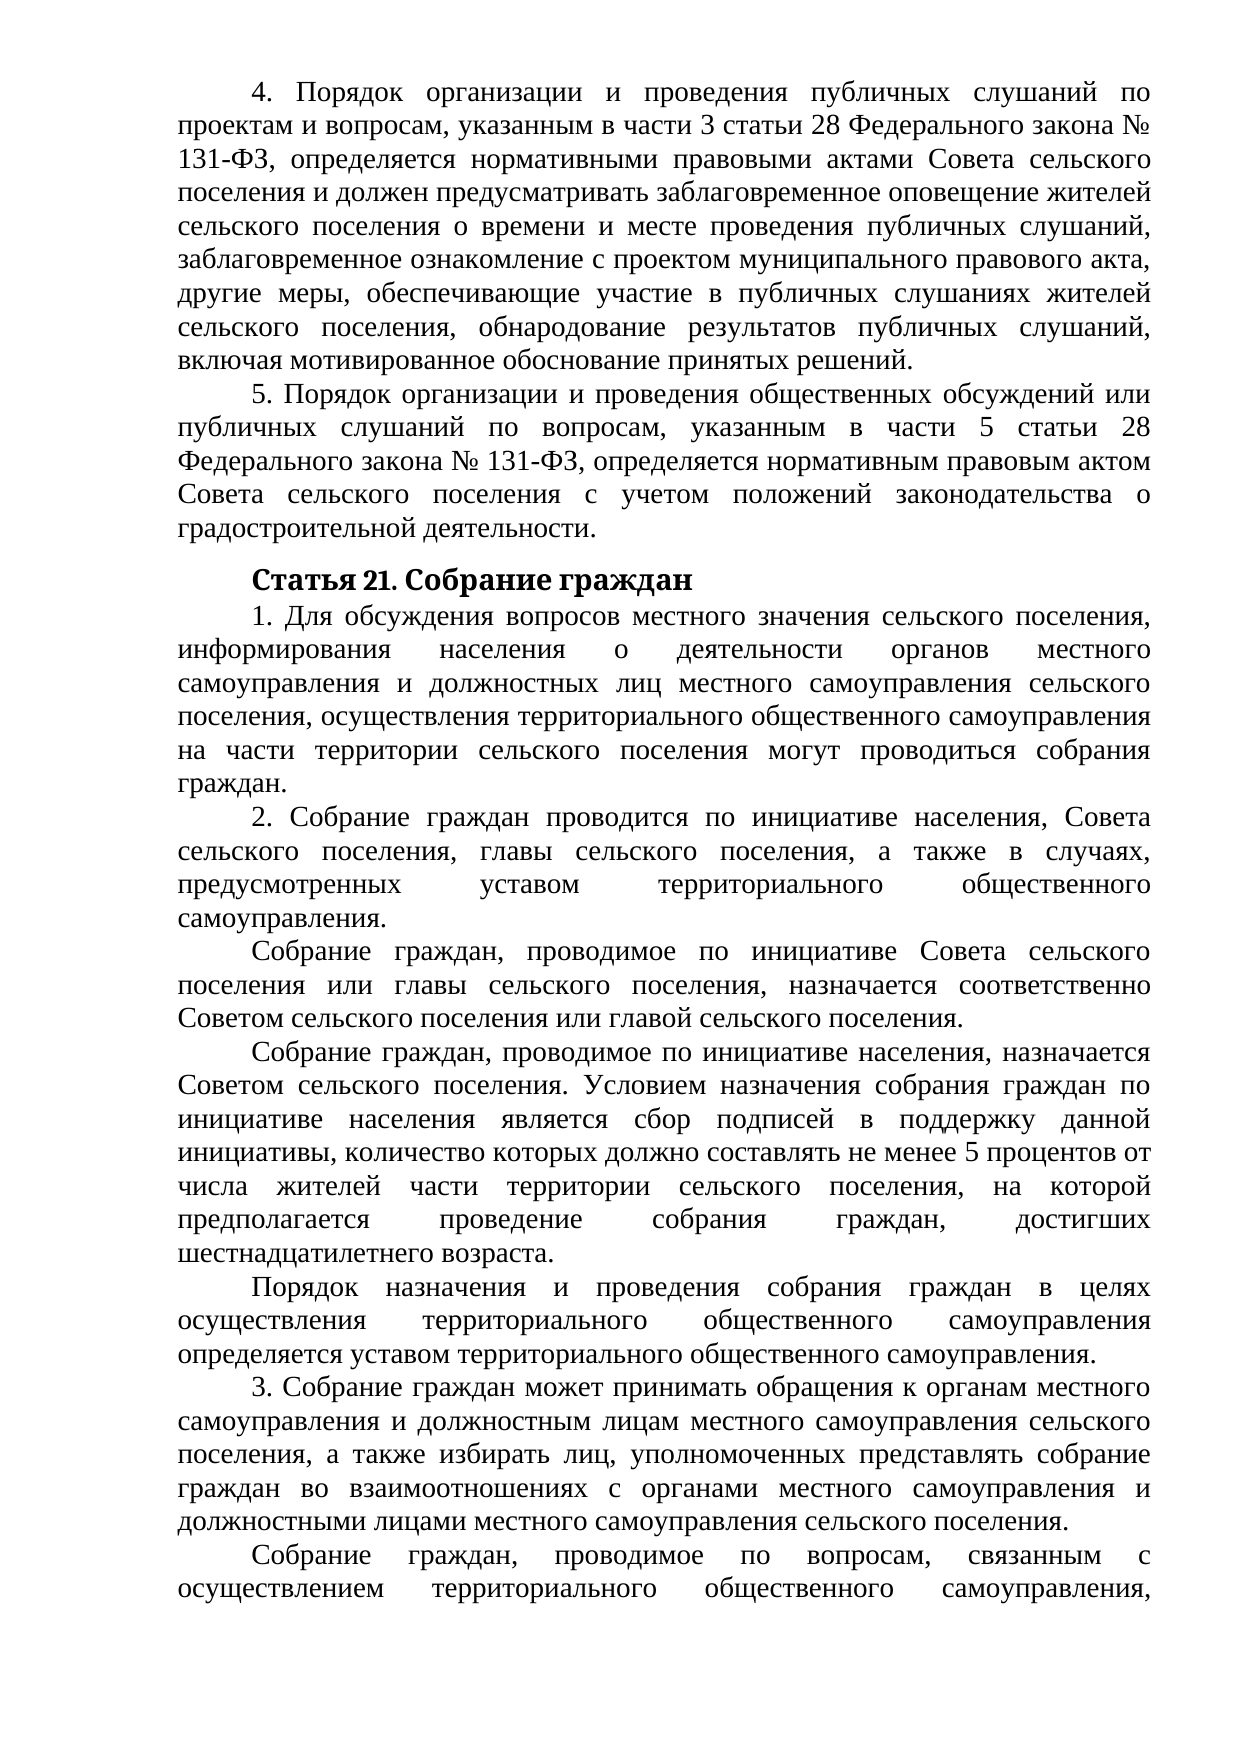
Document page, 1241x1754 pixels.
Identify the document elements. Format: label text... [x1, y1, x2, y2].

text Собрание граждан, проводимое по инициативе населения, назначается Советом сельского поселения. Условием назначения собрания граждан по инициативе населения является сбор подписей в поддержку данной инициативы, количество которых должно составлять не менее 5 процентов от числа жителей части территории сельского поселения, на которой предполагается проведение собрания граждан, достигших шестнадцатилетнего возраста. [177, 1034, 1152, 1269]
text 4. Порядок организации и проведения публичных слушаний по проектам и вопросам, указанным в части 3 статьи 28 Федерального закона № 131-ФЗ, определяется нормативными правовыми актами Совета сельского поселения и должен предусматривать заблаговременное оповещение жителей сельского поселения о времени и месте проведения публичных слушаний, заблаговременное ознакомление с проектом муниципального правового акта, другие меры, обеспечивающие участие в публичных слушаниях жителей сельского поселения, обнародование результатов публичных слушаний, включая мотивированное обоснование принятых решений. [177, 74, 1152, 376]
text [177, 1537, 1152, 1604]
text Порядок назначения и проведения собрания граждан в целях осуществления территориального общественного самоуправления определяется уставом территориального общественного самоуправления. [177, 1269, 1152, 1369]
text 5. Порядок организации и проведения общественных обсуждений или публичных слушаний по вопросам, указанным в части 5 статьи 28 Федерального закона № 131-ФЗ, определяется нормативным правовым актом Совета сельского поселения с учетом положений законодательства о градостроительной деятельности. [177, 376, 1152, 543]
text 3. Собрание граждан может принимать обращения к органам местного самоуправления и должностным лицам местного самоуправления сельского поселения, а также избирать лиц, уполномоченных представлять собрание граждан во взаимоотношениях с органами местного самоуправления и должностными лицами местного самоуправления сельского поселения. [177, 1369, 1152, 1537]
subtitle Статья 21. Собрание граждан [177, 564, 1152, 598]
text 2. Собрание граждан проводится по инициативе населения, Совета сельского поселения, главы сельского поселения, а также в случаях, предусмотренных уставом территориального общественного самоуправления. [177, 799, 1152, 933]
text Собрание граждан, проводимое по инициативе Совета сельского поселения или главы сельского поселения, назначается соответственно Советом сельского поселения или главой сельского поселения. [177, 933, 1152, 1034]
text 1. Для обсуждения вопросов местного значения сельского поселения, информирования населения о деятельности органов местного самоуправления и должностных лиц местного самоуправления сельского поселения, осуществления территориального общественного самоуправления на части территории сельского поселения могут проводиться собрания граждан. [177, 598, 1152, 799]
